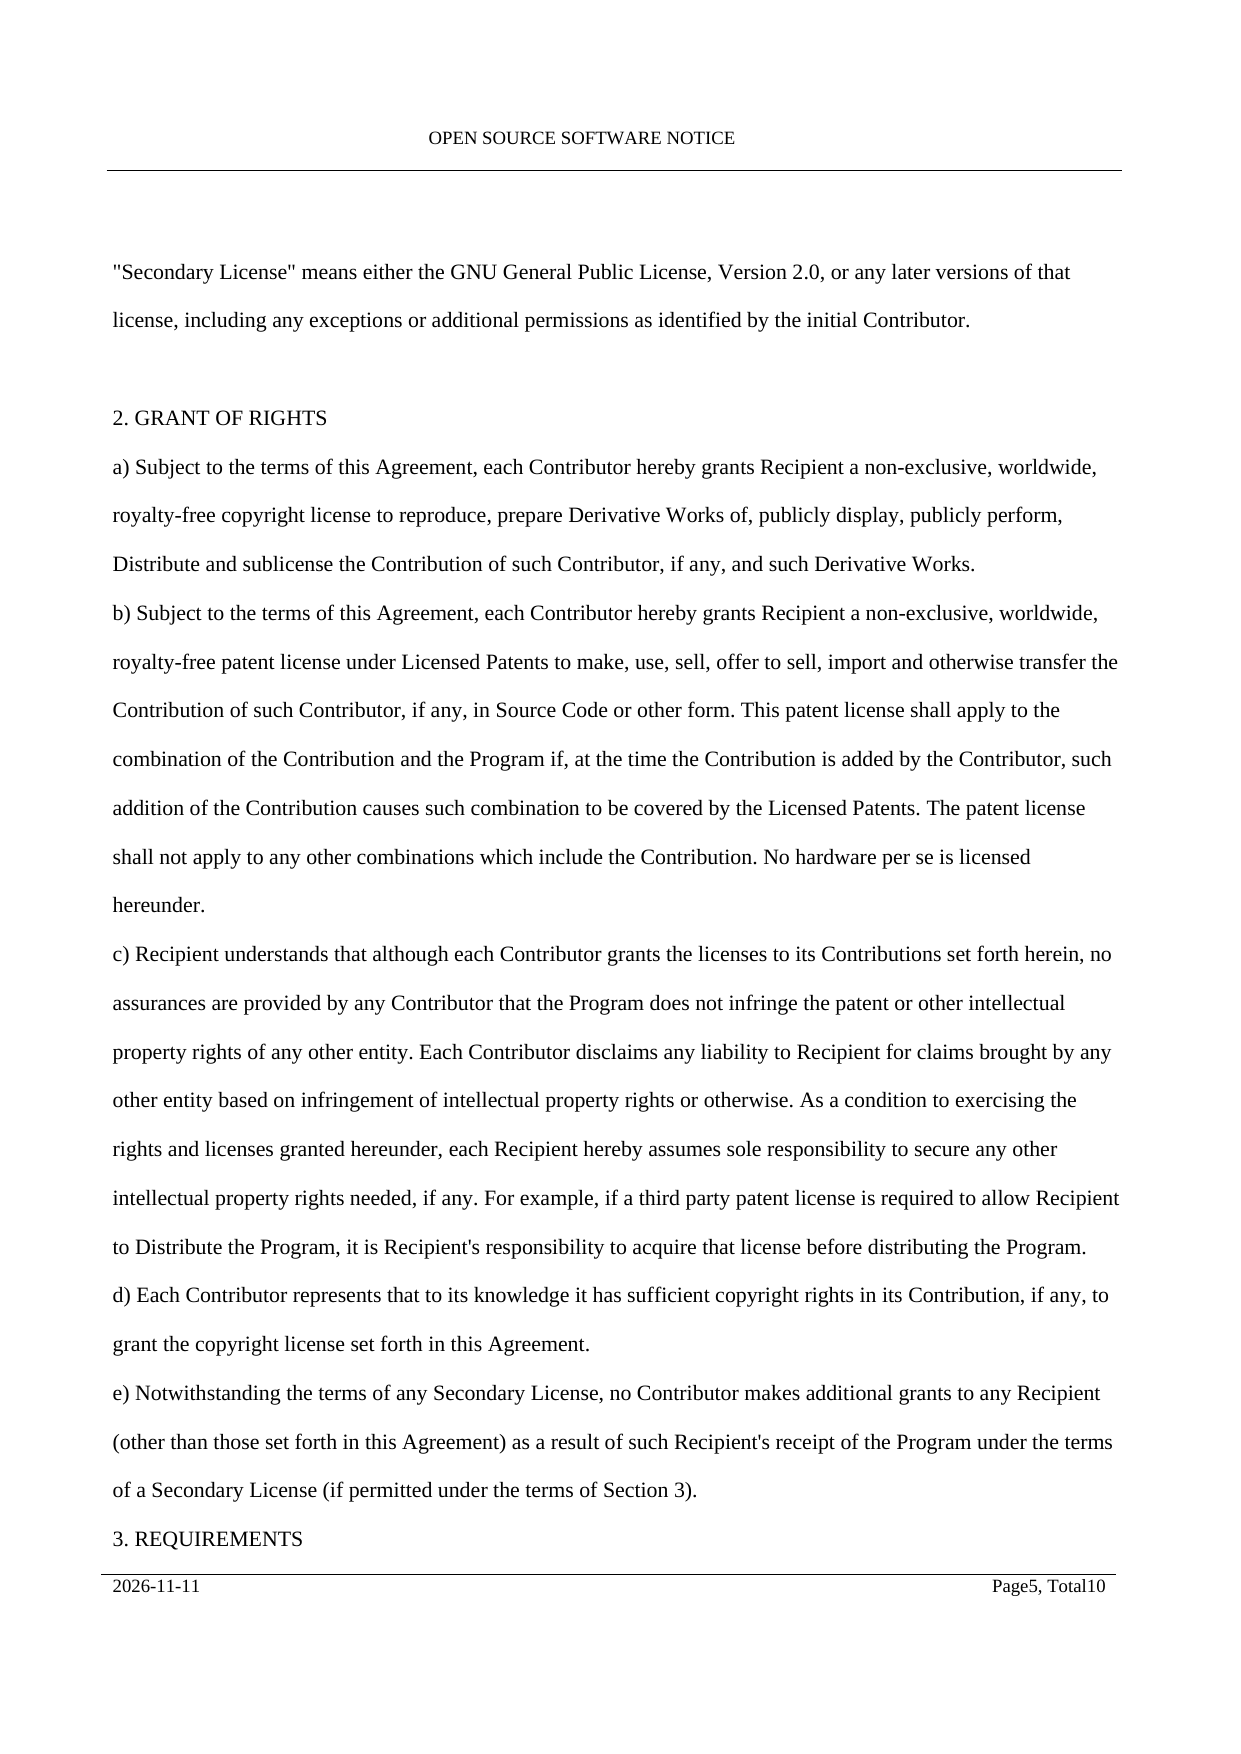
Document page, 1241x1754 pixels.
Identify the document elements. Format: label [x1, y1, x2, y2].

text [112, 206, 1128, 1555]
